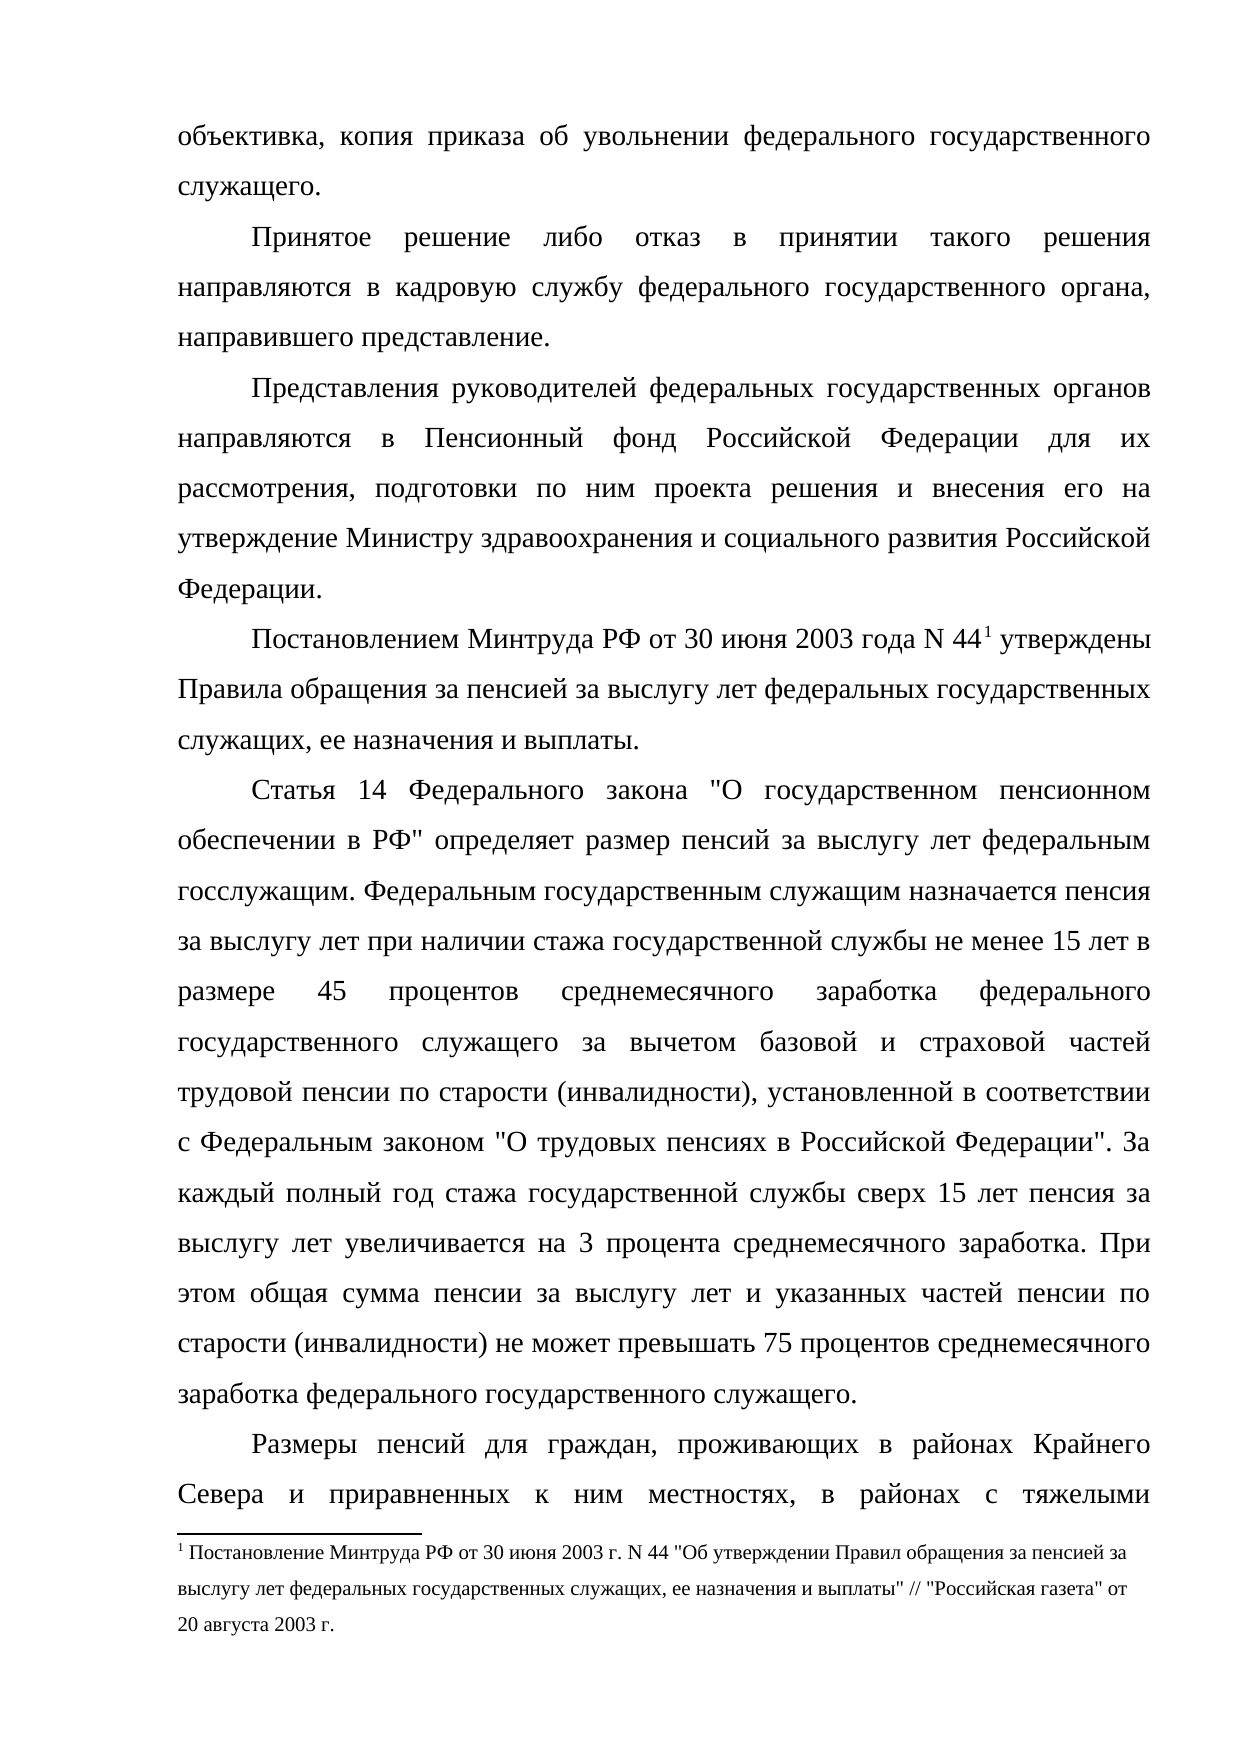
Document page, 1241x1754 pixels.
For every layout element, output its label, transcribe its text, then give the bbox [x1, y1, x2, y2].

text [177, 118, 1152, 202]
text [177, 1426, 1152, 1510]
text Статья 14 Федерального закона "О государственном пенсионном обеспечении в РФ" определяет размер пенсий за выслугу лет федеральным госслужащим. Федеральным государственным служащим назначается пенсия за выслугу лет при наличии стажа государственной службы не менее 15 лет в размере 45 процентов среднемесячного заработка федерального государственного служащего за вычетом базовой и страховой частей трудовой пенсии по старости (инвалидности), установленной в соответствии с Федеральным законом "О трудовых пенсиях в Российской Федерации". За каждый полный год стажа государственной службы сверх 15 лет пенсия за выслугу лет увеличивается на 3 процента среднемесячного заработка. При этом общая сумма пенсии за выслугу лет и указанных частей пенсии по старости (инвалидности) не может превышать 75 процентов среднемесячного заработка федерального государственного служащего. [177, 772, 1152, 1409]
text Постановлением Минтруда РФ от 30 июня 2003 года N 44 утверждены Правила обращения за пенсией за выслугу лет федеральных государственных служащих, ее назначения и выплаты. [177, 621, 1152, 755]
text Представления руководителей федеральных государственных органов направляются в Пенсионный фонд Российской Федерации для их рассмотрения, подготовки по ним проекта решения и внесения его на утверждение Министру здравоохранения и социального развития Российской Федерации. [177, 370, 1152, 604]
text Принятое решение либо отказ в принятии такого решения направляются в кадровую службу федерального государственного органа, направившего представление. [177, 219, 1152, 353]
